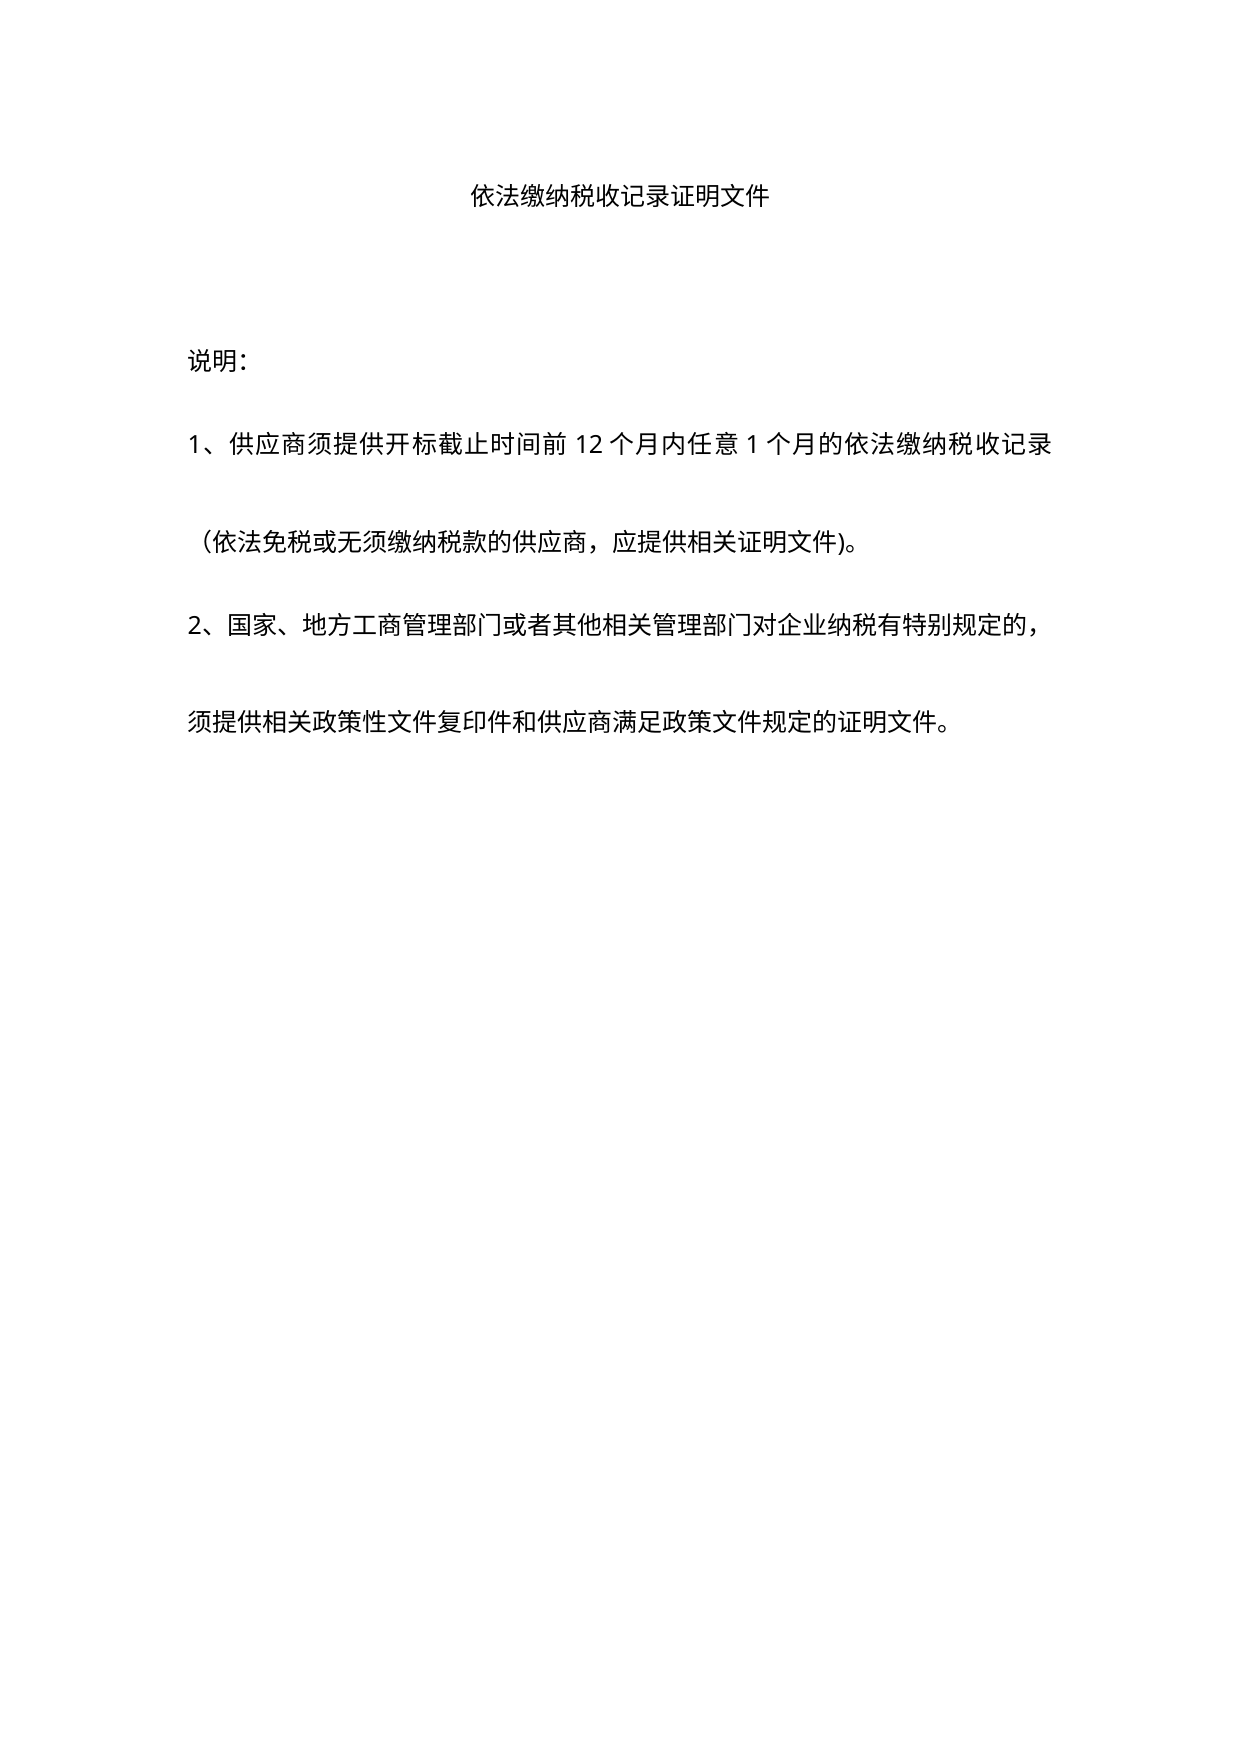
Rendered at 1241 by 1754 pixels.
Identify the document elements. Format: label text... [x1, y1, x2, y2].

text 2、国家、地方工商管理部门或者其他相关管理部门对企业纳税有特别规定的，须提供相关政策性文件复印件和供应商满足政策文件规定的证明文件。 [187, 591, 1053, 753]
text 说明： [187, 327, 1053, 392]
text 1、供应商须提供开标截止时间前12个月内任意1个月的依法缴纳税收记录（依法免税或无须缴纳税款的供应商，应提供相关证明文件)。 [187, 410, 1053, 573]
text 依法缴纳税收记录证明文件 [187, 162, 1053, 227]
